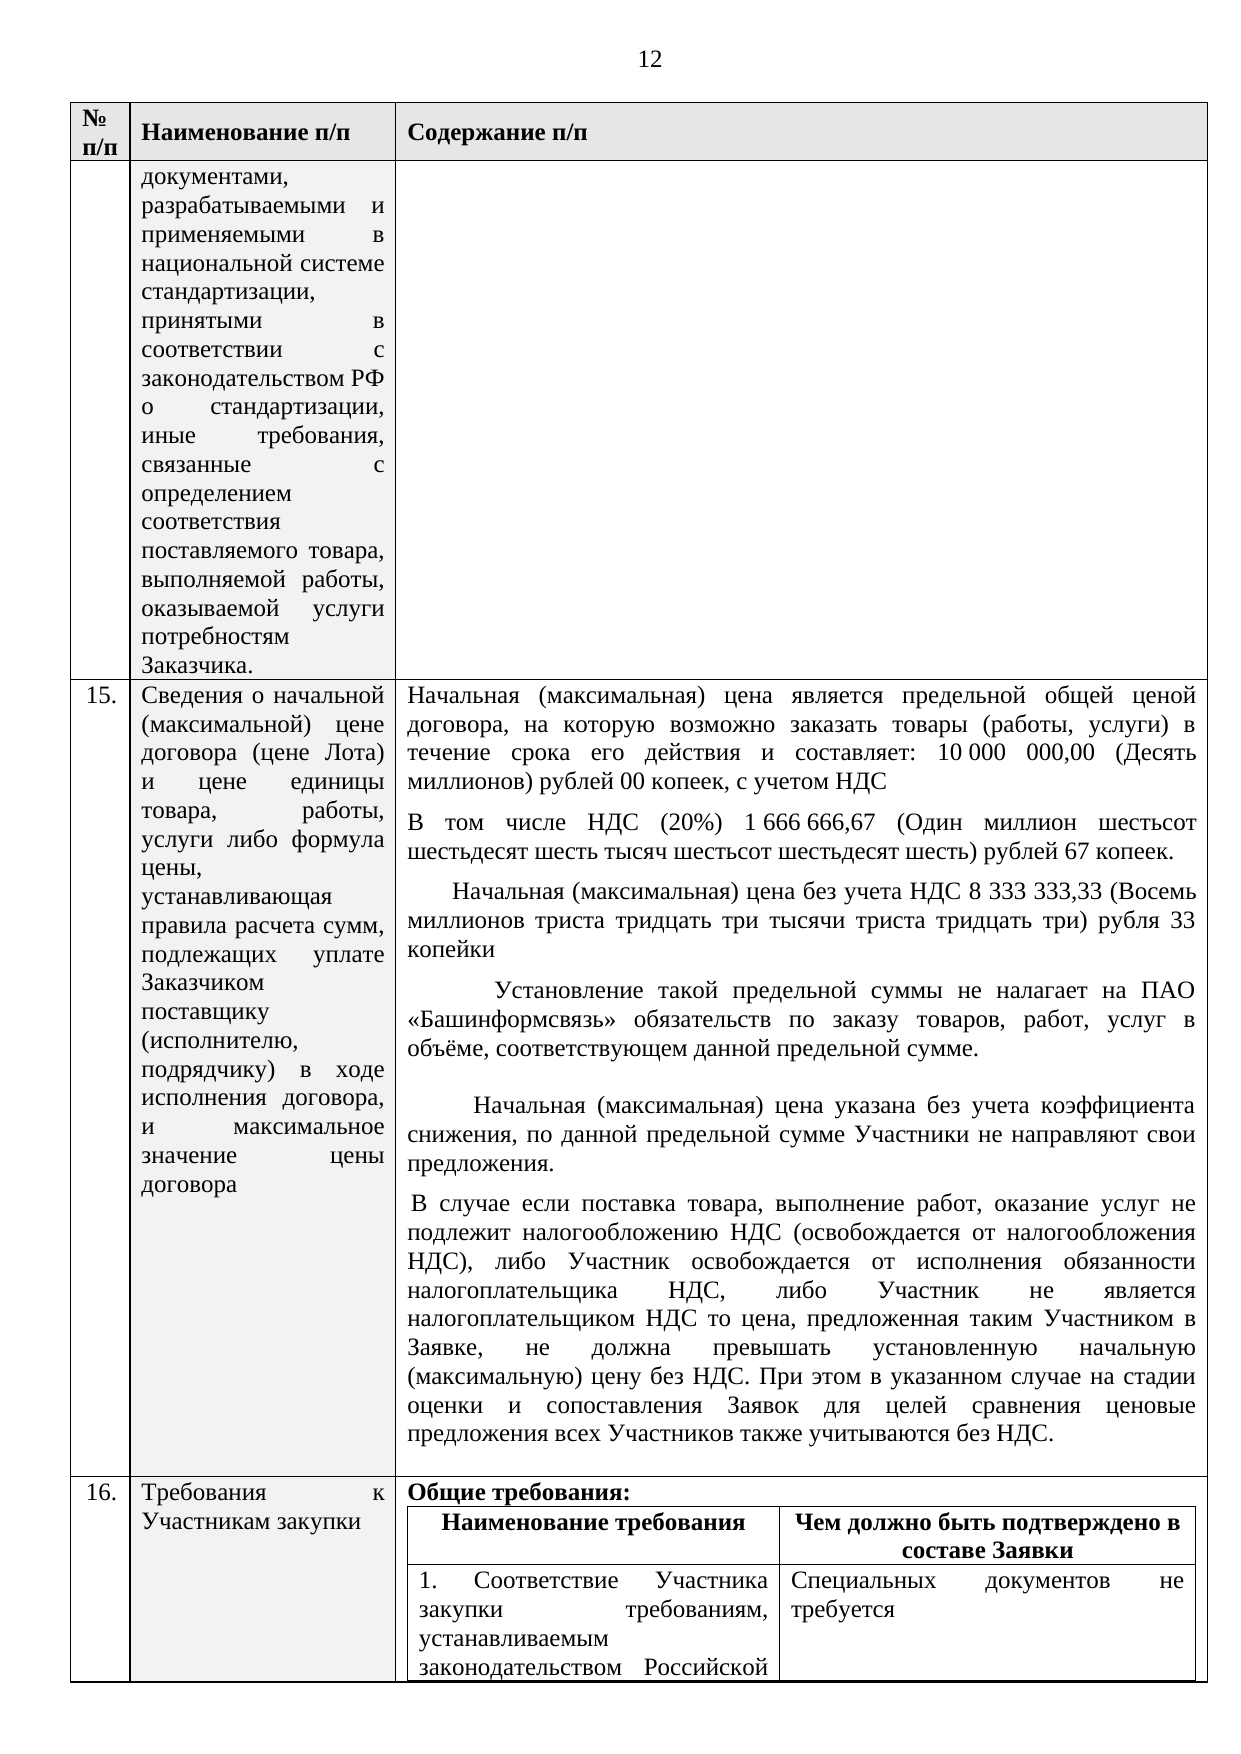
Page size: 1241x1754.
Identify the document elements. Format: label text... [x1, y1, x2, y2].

table_cell [71, 161, 129, 679]
table_header № п/п [71, 103, 129, 160]
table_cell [131, 161, 395, 679]
table_cell Сведения о начальной (максимальной) цене договора (цене Лота) и цене единицы товара, работы, услуги либо формула цены, устанавливающая правила расчета сумм, подлежащих уплате Заказчиком поставщику (исполнителю, подрядчику) в ходе исполнения договора, и максимальное значение цены договора [131, 680, 395, 1476]
table_cell [71, 1477, 129, 1681]
table_header Наименование п/п [131, 103, 395, 160]
table_header Содержание п/п [396, 103, 1207, 160]
table_cell [71, 680, 129, 1476]
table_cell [396, 161, 1207, 679]
table_cell Начальная (максимальная) цена является предельной общей ценой договора, на которую возможно заказать товары (работы, услуги) в течение срока его действия и составляет: 10 000 000,00 (Десять миллионов) рублей 00 копеек, с учетом НДС В том числе НДС (20%) 1 666 666,67 (Один миллион шестьсот шестьдесят шесть тысяч шестьсот шестьдесят шесть) рублей 67 копеек. Начальная (максимальная) цена без учета НДС 8 333 333,33 (Восемь миллионов триста тридцать три тысячи триста тридцать три) рубля 33 копейки Установление такой предельной суммы не налагает на ПАО «Башинформсвязь» обязательств по заказу товаров, работ, услуг в объёме, соответствующем данной предельной сумме. Начальная (максимальная) цена указана без учета коэффициента снижения, по данной предельной сумме Участники не направляют свои предложения. В случае если поставка товара, выполнение работ, оказание услуг не подлежит налогообложению НДС (освобождается от налогообложения НДС), либо Участник освобождается от исполнения обязанности налогоплательщика НДС, либо Участник не является налогоплательщиком НДС то цена, предложенная таким Участником в Заявке, не должна превышать установленную начальную (максимальную) цену без НДС. При этом в указанном случае на стадии оценки и сопоставления Заявок для целей сравнения ценовые предложения всех Участников также учитываются без НДС. [396, 680, 1207, 1476]
table_cell Требования к Участникам закупки [131, 1477, 395, 1681]
